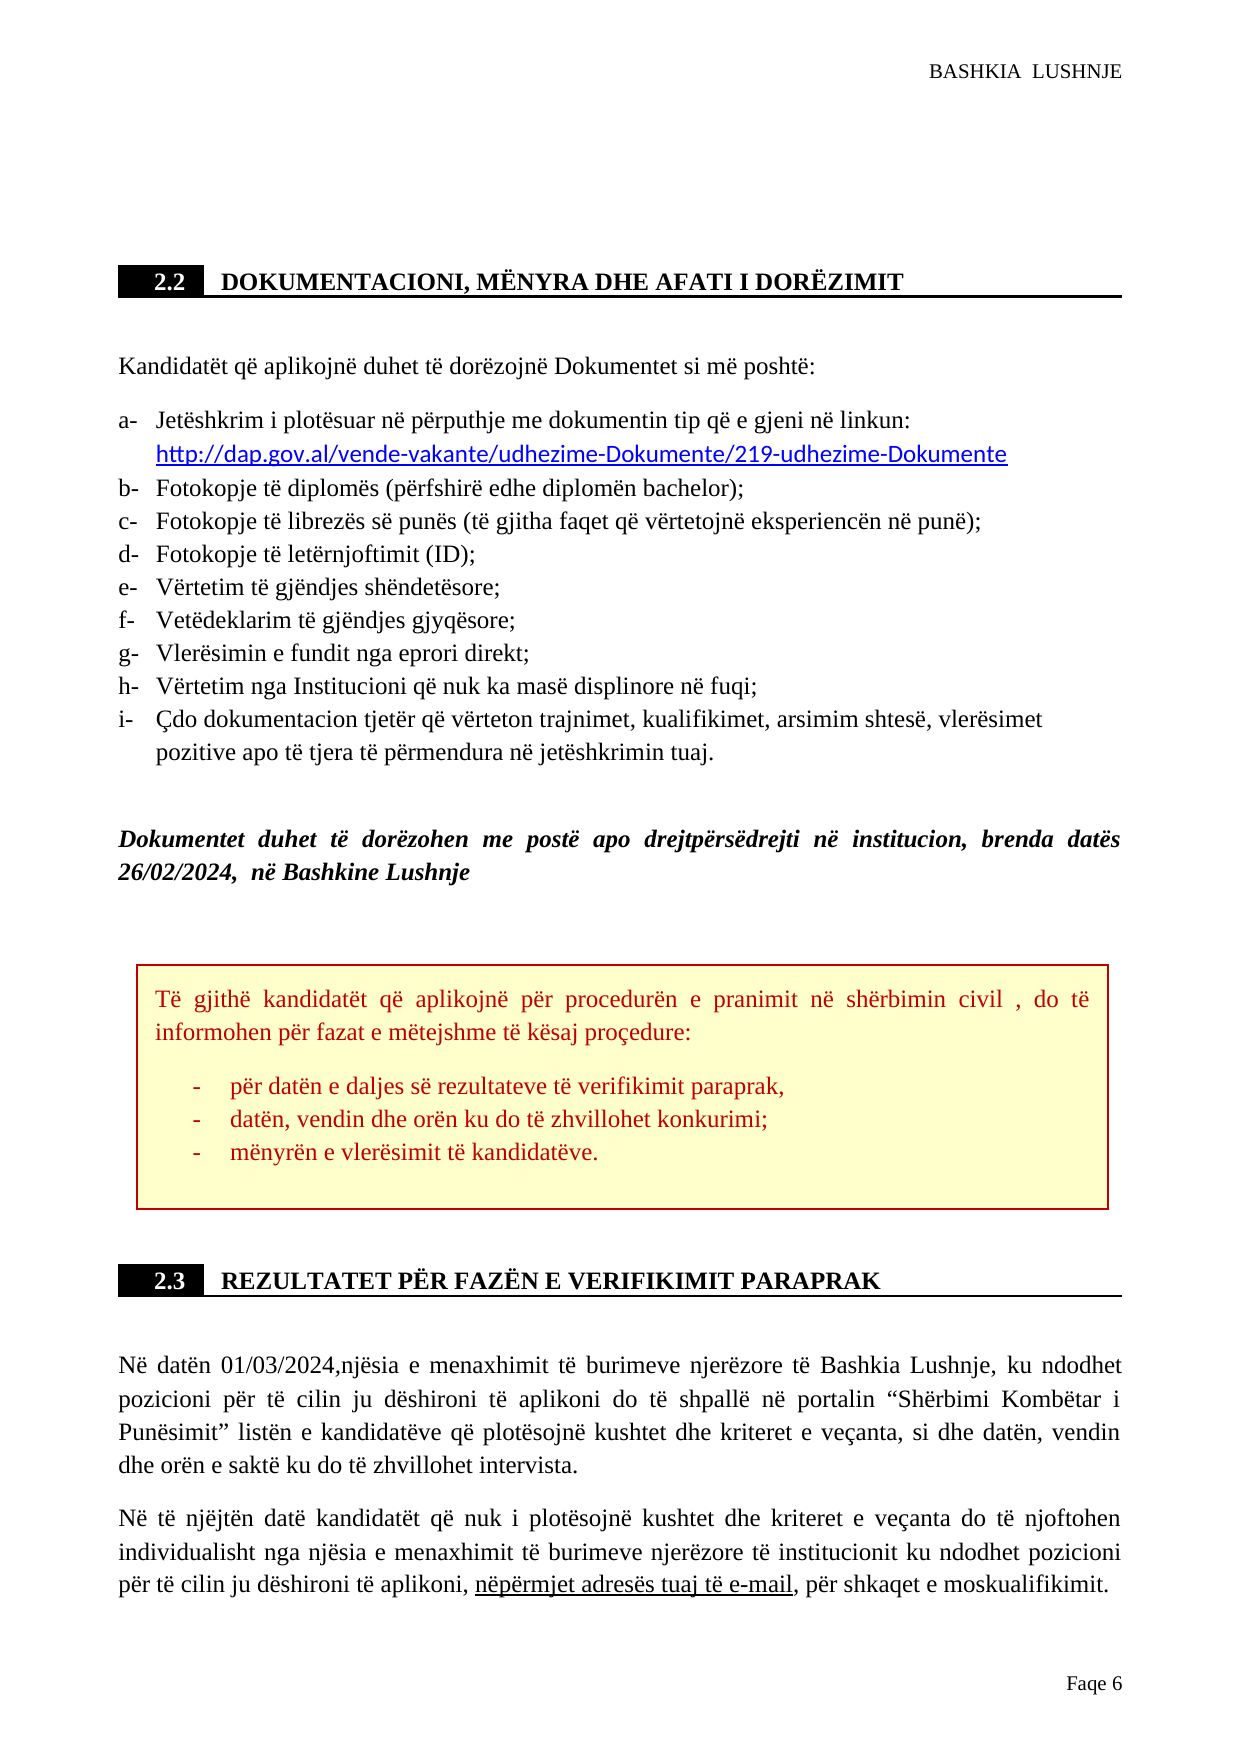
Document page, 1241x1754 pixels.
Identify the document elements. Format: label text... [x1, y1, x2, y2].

list Jetëshkrim i plotësuar në përputhje me dokumentin tip që e gjeni në linkun: [118, 405, 1122, 434]
table_header REZULTATET PËR FAZËN E VERIFIKIMIT PARAPRAK [204, 1264, 1122, 1295]
list Fotokopje të diplomës (përfshirë edhe diplomën bachelor); [118, 473, 1122, 502]
text Kandidatët që aplikojnë duhet të dorëzojnë Dokumentet si më poshtë: [118, 351, 1122, 380]
list Fotokopje të librezës së punës (të gjitha faqet që vërtetojnë eksperiencën në punë); [118, 506, 1122, 535]
list Vërtetim nga Institucioni që nuk ka masë displinore në fuqi; [118, 671, 1122, 700]
text Në datën 01/03/2024,njësia e menaxhimit të burimeve njerëzore të Bashkia Lushnje, ku ndodhet pozicioni për të cilin ju dëshironi të aplikoni do të shpallë në portalin “Shërbimi Kombëtar i Punësimit” listën e kandidatëve që plotësojnë kushtet dhe kriteret e veçanta, si dhe datën, vendin dhe orën e saktë ku do të zhvillohet intervista. [118, 1351, 1122, 1478]
list Fotokopje të letërnjoftimit (ID); [118, 539, 1122, 568]
list Vetëdeklarim të gjëndjes gjyqësore; [118, 605, 1122, 634]
table_header 2.3 [120, 1266, 202, 1295]
list Vlerësimin e fundit nga eprori direkt; [118, 638, 1122, 667]
table_header DOKUMENTACIONI, MËNYRA DHE AFATI I DORËZIMIT [204, 265, 1122, 295]
text Dokumentet duhet të dorëzohen me postë apo drejtpërsëdrejti në institucion, brenda datës 26/02/2024, në Bashkine Lushnje [118, 824, 1122, 886]
table_header 2.2 [120, 267, 202, 295]
text Në të njëjtën datë kandidatët që nuk i plotësojnë kushtet dhe kriteret e veçanta do të njoftohen individualisht nga njësia e menaxhimit të burimeve njerëzore të institucionit ku ndodhet pozicioni për të cilin ju dëshironi të aplikoni, nëpërmjet adresës tuaj të e-mail, për shkaqet e moskualifikimit. [118, 1503, 1122, 1598]
list Çdo dokumentacion tjetër që vërteton trajnimet, kualifikimet, arsimim shtesë, vlerësimet pozitive apo të tjera të përmendura në jetëshkrimin tuaj. [118, 704, 1122, 766]
list Vërtetim të gjëndjes shëndetësore; [118, 572, 1122, 601]
table_header Të gjithë kandidatët që aplikojnë për procedurën e pranimit në shërbimin civil , do të informohen për fazat e mëtejshme të kësaj proçedure: për datën e daljes së rezultateve të verifikimit paraprak, datën, vendin dhe orën ku do të zhvillohet konkurimi; mënyrën e vlerësimit të kandidatëve. [138, 966, 1107, 1208]
list http://dap.gov.al/vende-vakante/udhezime-Dokumente/219-udhezime-Dokumente [156, 438, 1122, 469]
